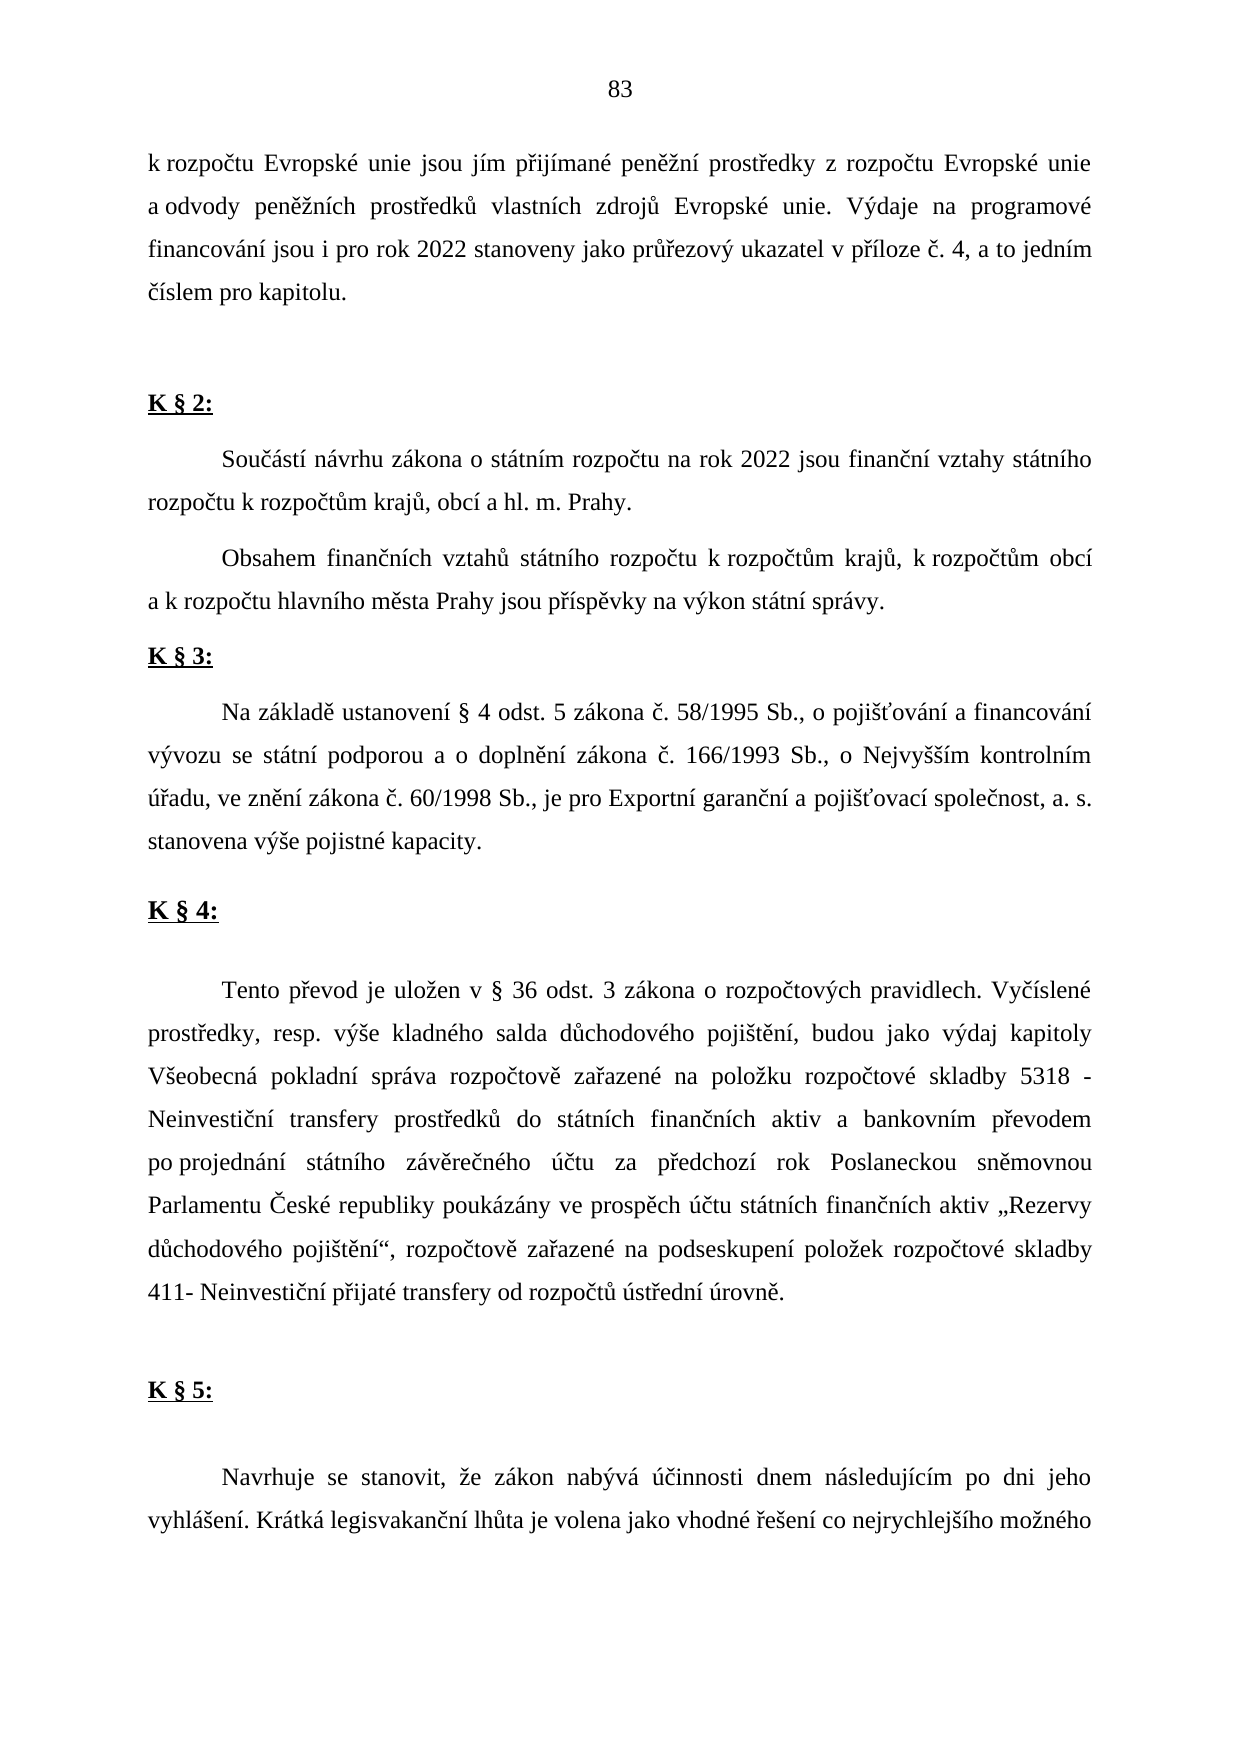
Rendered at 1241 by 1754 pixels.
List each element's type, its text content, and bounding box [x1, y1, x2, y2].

text Na základě ustanovení § 4 odst. 5 zákona č. 58/1995 Sb., o pojišťování a financování vývozu se státní podporou a o doplnění zákona č. 166/1993 Sb., o Nejvyšším kontrolním úřadu, ve znění zákona č. 60/1998 Sb., je pro Exportní garanční a pojišťovací společnost, a. s. stanovena výše pojistné kapacity. [148, 697, 1093, 855]
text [148, 1462, 1093, 1534]
text K § 2: [148, 388, 1093, 417]
text Obsahem finančních vztahů státního rozpočtu k rozpočtům krajů, k rozpočtům obcí a k rozpočtu hlavního města Prahy jsou příspěvky na výkon státní správy. [148, 543, 1093, 614]
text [148, 148, 1093, 306]
text Součástí návrhu zákona o státním rozpočtu na rok 2022 jsou finanční vztahy státního rozpočtu k rozpočtům krajů, obcí a hl. m. Prahy. [148, 444, 1093, 516]
text Tento převod je uložen v § 36 odst. 3 zákona o rozpočtových pravidlech. Vyčíslené prostředky, resp. výše kladného salda důchodového pojištění, budou jako výdaj kapitoly Všeobecná pokladní správa rozpočtově zařazené na položku rozpočtové skladby 5318 - Neinvestiční transfery prostředků do státních finančních aktiv a bankovním převodem po projednání státního závěrečného účtu za předchozí rok Poslaneckou sněmovnou Parlamentu České republiky poukázány ve prospěch účtu státních finančních aktiv „Rezervy důchodového pojištění“, rozpočtově zařazené na podseskupení položek rozpočtové skladby 411- Neinvestiční přijaté transfery od rozpočtů ústřední úrovně. [148, 975, 1093, 1306]
text K § 3: [148, 641, 1093, 670]
text K § 5: [148, 1376, 1093, 1404]
subtitle K § 4: [148, 894, 1093, 926]
